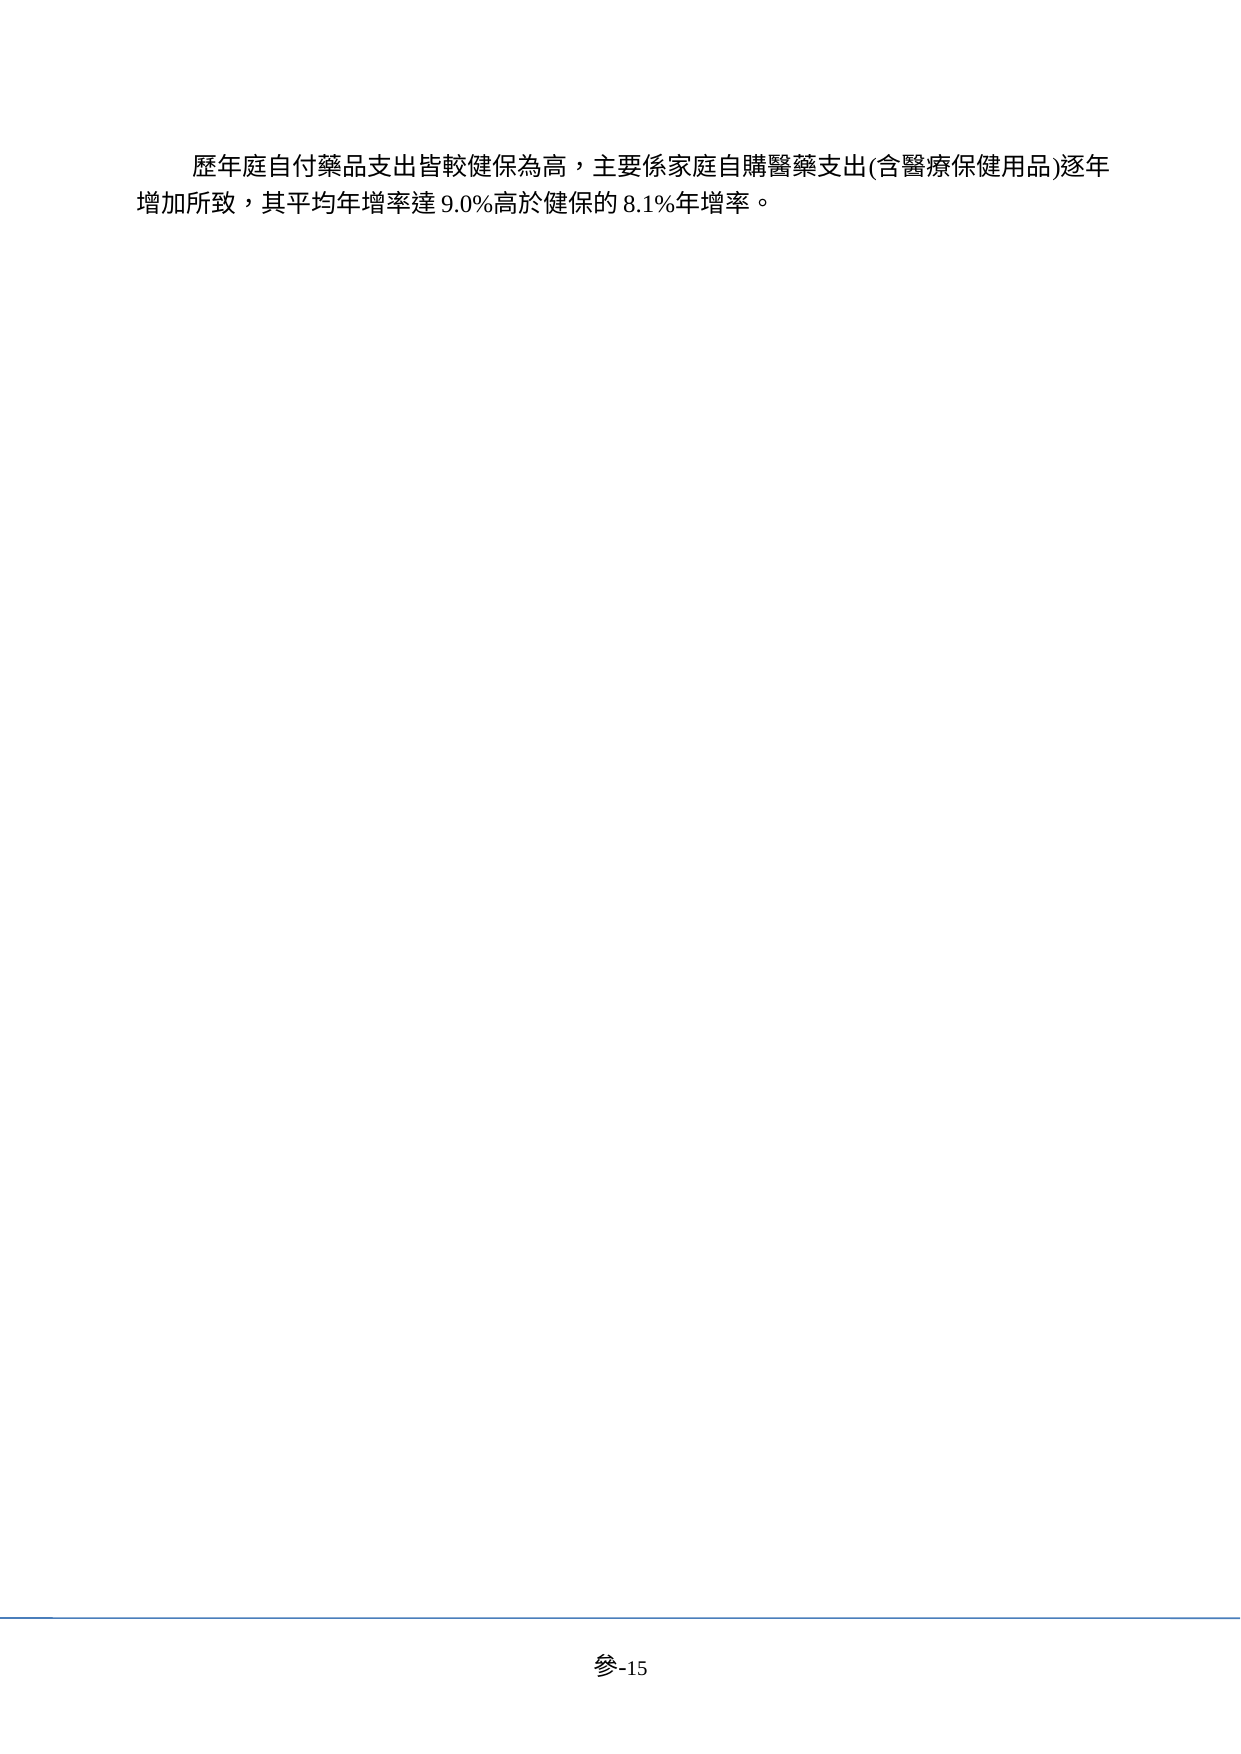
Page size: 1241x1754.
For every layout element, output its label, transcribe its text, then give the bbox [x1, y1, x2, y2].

text 歷年庭自付藥品支出皆較健保為高，主要係家庭自購醫藥支出(含醫療保健用品)逐年增加所致，其平均年增率達9.0%高於健保的8.1%年增率。 [136, 146, 1110, 221]
